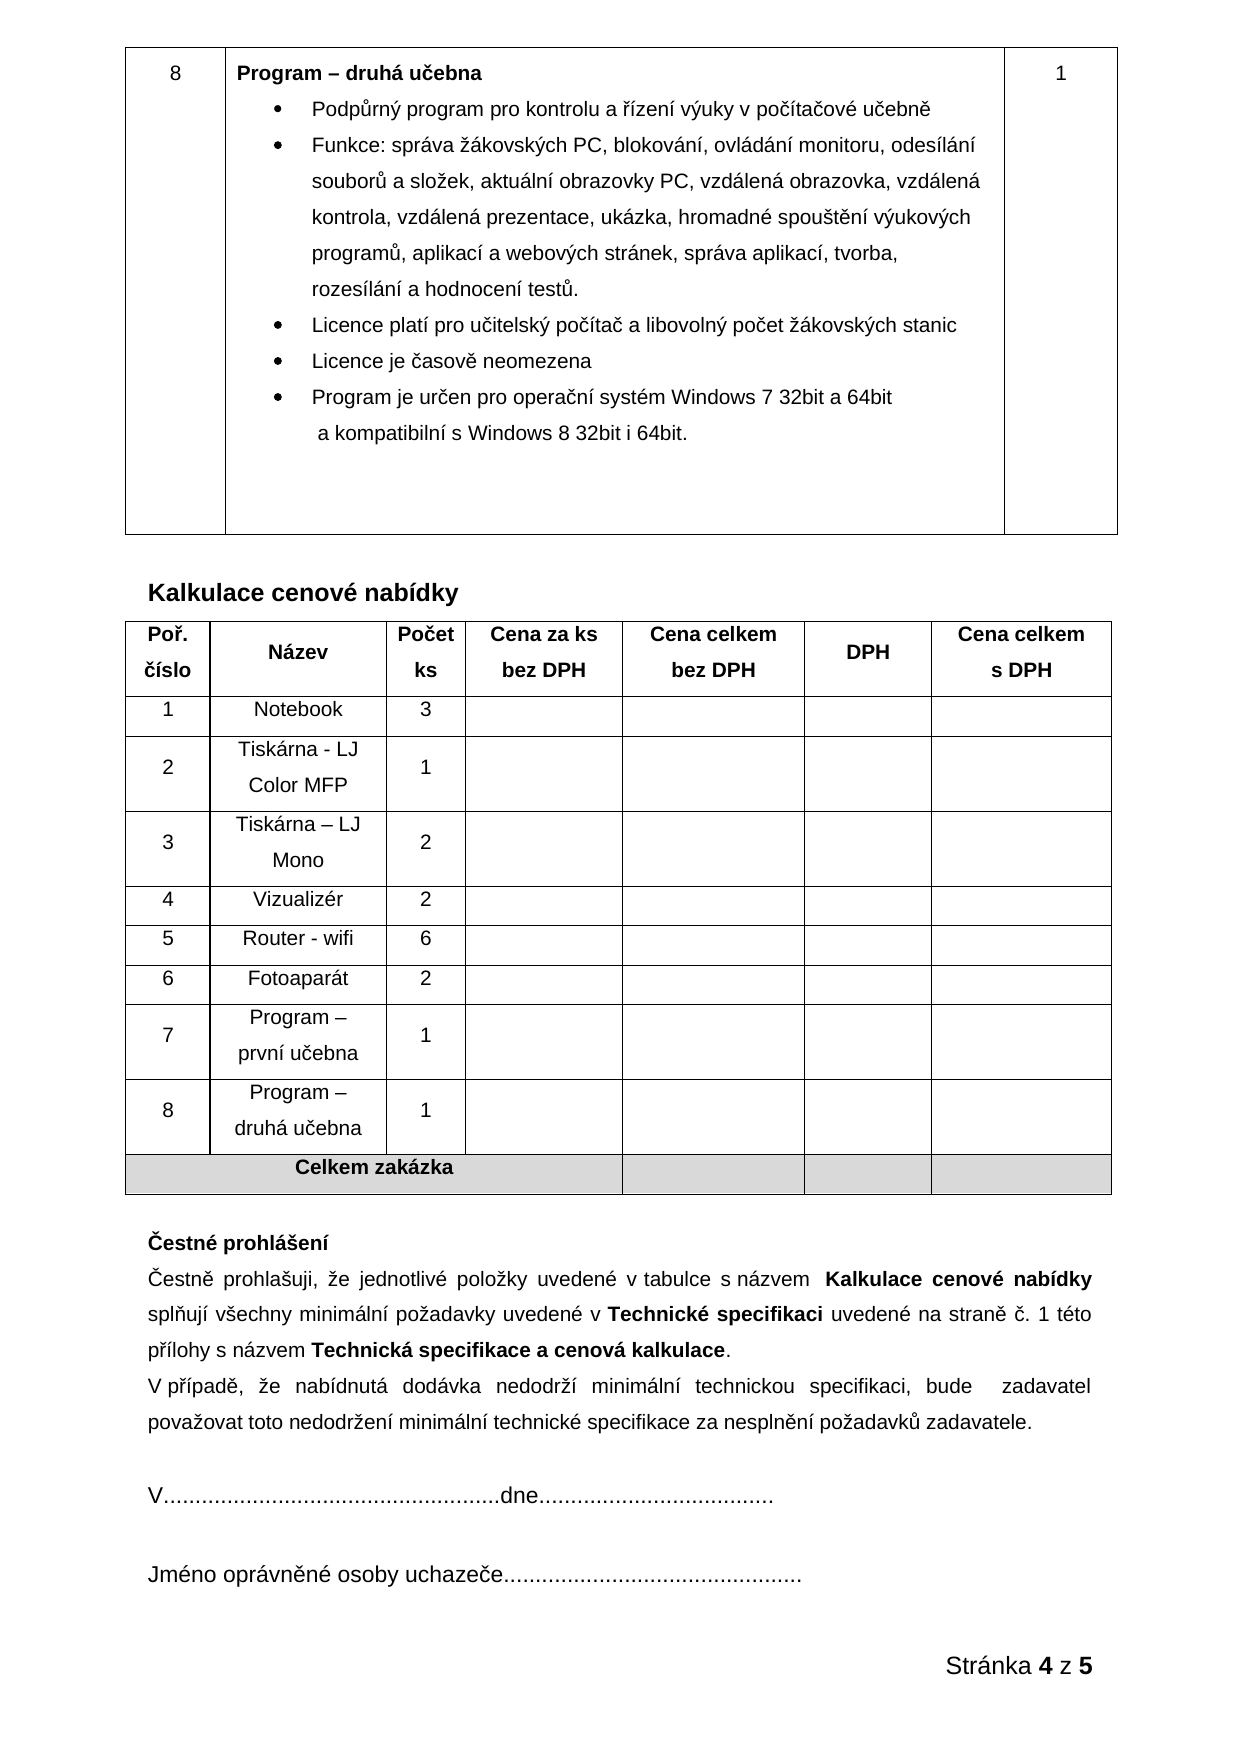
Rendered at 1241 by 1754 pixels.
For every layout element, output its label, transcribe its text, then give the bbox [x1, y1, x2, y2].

table_cell [932, 887, 1111, 925]
table_header Program – druhá učebna Podpůrný program pro kontrolu a řízení výuky v počítačové učebně Funkce: správa žákovských PC, blokování, ovládání monitoru, odesílání souborů a složek, aktuální obrazovky PC, vzdálená obrazovka, vzdálená kontrola, vzdálená prezentace, ukázka, hromadné spouštění výukových programů, aplikací a webových stránek, správa aplikací, tvorba, rozesílání a hodnocení testů. Licence platí pro učitelský počítač a libovolný počet žákovských stanic Licence je časově neomezena Program je určen pro operační systém Windows 7 32bit a 64bit a kompatibilní s Windows 8 32bit i 64bit. [226, 48, 1004, 534]
table_cell [623, 812, 804, 886]
table_cell Tiskárna – LJ Mono [211, 812, 386, 886]
table_cell [466, 887, 622, 925]
table_cell 1 [387, 1005, 465, 1079]
table_cell [623, 737, 804, 811]
table_cell [623, 887, 804, 925]
table_cell [623, 1005, 804, 1079]
table_cell 6 [387, 926, 465, 964]
table_cell [805, 887, 931, 925]
table_cell [932, 926, 1111, 964]
table_cell 7 [126, 1005, 209, 1079]
table_cell 3 [126, 812, 209, 886]
text V případě, že nabídnutá dodávka nedodrží minimální technickou specifikaci, bude zadavatel považovat toto nedodržení minimální technické specifikace za nesplnění požadavků zadavatele. [148, 1374, 1092, 1434]
table_cell [623, 697, 804, 736]
table_cell [805, 812, 931, 886]
table_cell [466, 697, 622, 736]
text Kalkulace cenové nabídky [148, 578, 1092, 607]
table_cell Vizualizér [211, 887, 386, 925]
table_cell 2 [387, 966, 465, 1004]
table_cell Celkem zakázka [126, 1155, 622, 1193]
table_cell [805, 737, 931, 811]
table_cell [623, 1080, 804, 1154]
table_cell 2 [126, 737, 209, 811]
table_cell [466, 926, 622, 964]
table_cell [932, 1080, 1111, 1154]
table_cell [466, 1005, 622, 1079]
table_cell [805, 1155, 931, 1193]
table_cell 1 [126, 697, 209, 736]
table_cell 6 [126, 966, 209, 1004]
table_cell [466, 1080, 622, 1154]
table_cell [805, 1080, 931, 1154]
table_cell Tiskárna - LJ Color MFP [211, 737, 386, 811]
table_header 1 [1005, 48, 1117, 534]
text Čestné prohlášení [148, 1230, 1092, 1254]
table_cell [623, 1155, 804, 1193]
table_cell Program – první učebna [211, 1005, 386, 1079]
table_header Cena celkem bez DPH [623, 622, 804, 696]
table_cell 4 [126, 887, 209, 925]
table_cell [466, 812, 622, 886]
table_cell 8 [126, 1080, 209, 1154]
table_cell Router - wifi [211, 926, 386, 964]
table_cell 5 [126, 926, 209, 964]
table_header 8 [126, 48, 225, 534]
table_header Cena za ks bez DPH [466, 622, 622, 696]
table_cell [932, 737, 1111, 811]
table_cell [805, 697, 931, 736]
table_cell 2 [387, 812, 465, 886]
table_cell [932, 1005, 1111, 1079]
table_cell [932, 966, 1111, 1004]
table_cell [805, 966, 931, 1004]
table_cell 1 [387, 1080, 465, 1154]
table_cell [623, 926, 804, 964]
table_cell [932, 1155, 1111, 1193]
table_header Počet ks [387, 622, 465, 696]
table_cell [466, 737, 622, 811]
table_cell [932, 697, 1111, 736]
table_cell Notebook [211, 697, 386, 736]
table_cell [805, 1005, 931, 1079]
table_cell 1 [387, 737, 465, 811]
text V.....................................................dne..................................... [148, 1482, 1092, 1508]
table_header DPH [805, 622, 931, 696]
table_header Poř. číslo [126, 622, 209, 696]
text Jméno oprávněné osoby uchazeče............................................... [148, 1561, 1092, 1587]
table_header Název [211, 622, 386, 696]
text Čestně prohlašuji, že jednotlivé položky uvedené v tabulce s názvem Kalkulace cenové nabídky splňují všechny minimální požadavky uvedené v Technické specifikaci uvedené na straně č. 1 této přílohy s názvem Technická specifikace a cenová kalkulace. [148, 1266, 1092, 1362]
table_cell Program – druhá učebna [211, 1080, 386, 1154]
table_cell 3 [387, 697, 465, 736]
table_cell [805, 926, 931, 964]
table_header Cena celkem s DPH [932, 622, 1111, 696]
table_cell [466, 966, 622, 1004]
table_cell [623, 966, 804, 1004]
table_cell 2 [387, 887, 465, 925]
table_cell [932, 812, 1111, 886]
table_cell Fotoaparát [211, 966, 386, 1004]
